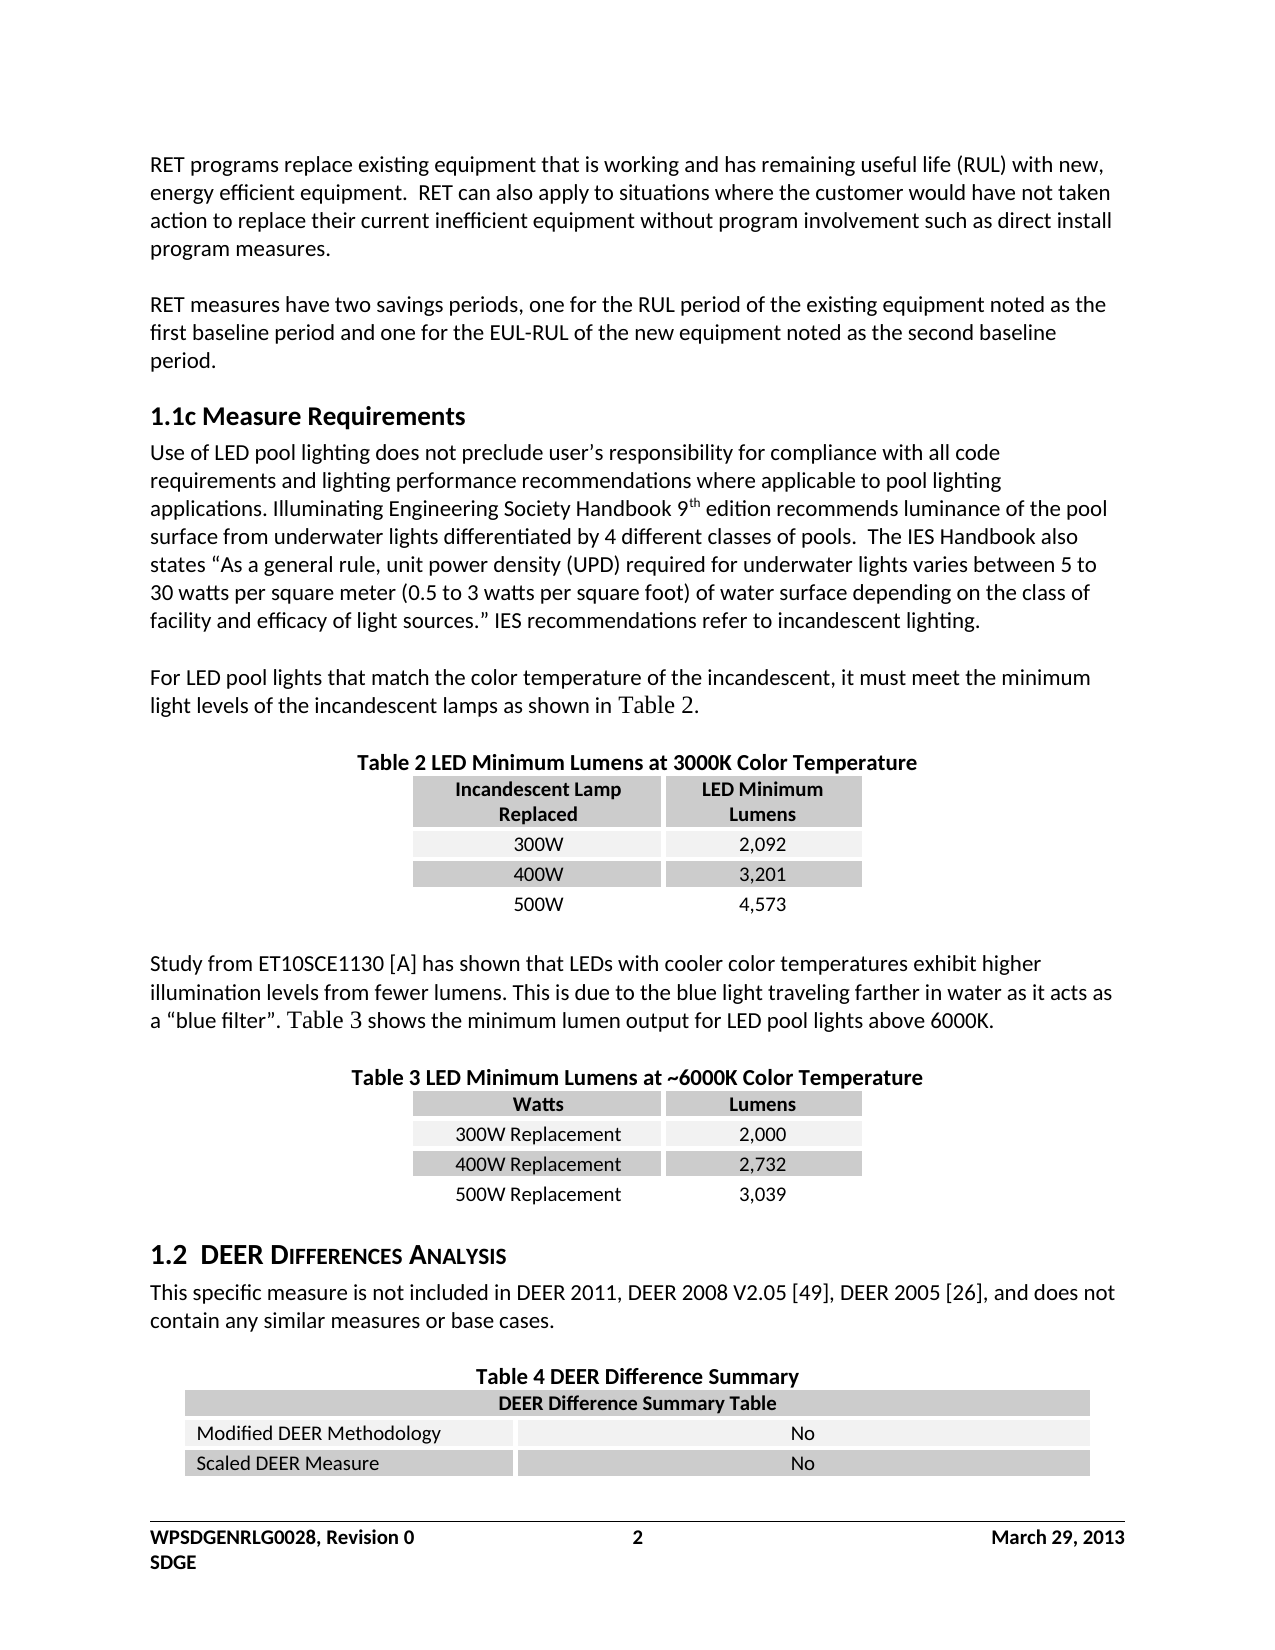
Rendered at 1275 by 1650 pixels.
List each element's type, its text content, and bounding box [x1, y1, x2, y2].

table_header LED Minimum Lumens [666, 776, 862, 827]
table_cell 2,092 [666, 831, 862, 857]
table_cell 300W Replacement [413, 1121, 661, 1146]
text RET programs replace existing equipment that is working and has remaining useful life (RUL) with new, energy efficient equipment. RET can also apply to situations where the customer would have not taken action to replace their current inefficient equipment without program involvement such as direct install program measures. [150, 150, 1125, 262]
table_cell No [518, 1450, 1090, 1476]
text Use of LED pool lighting does not preclude user’s responsibility for compliance with all code requirements and lighting performance recommendations where applicable to pool lighting applications. Illuminating Engineering Society Handbook 9th edition recommends luminance of the pool surface from underwater lights differentiated by 4 different classes of pools. The IES Handbook also states “As a general rule, unit power density (UPD) required for underwater lights varies between 5 to 30 watts per square meter (0.5 to 3 watts per square foot) of water surface depending on the class of facility and efficacy of light sources.” IES recommendations refer to incandescent lighting. [150, 438, 1125, 634]
table_cell 300W [413, 831, 661, 857]
text For LED pool lights that match the color temperature of the incandescent, it must meet the minimum light levels of the incandescent lamps as shown in Table 2. [150, 663, 1125, 720]
table_cell 2,732 [666, 1151, 862, 1176]
table_cell 3,039 [666, 1181, 862, 1206]
table_cell 3,201 [666, 861, 862, 887]
subtitle 1.1c Measure Requirements [150, 399, 1125, 432]
text Table 2 LED Minimum Lumens at 3000K Color Temperature [150, 748, 1125, 776]
table_cell 500W Replacement [413, 1181, 661, 1206]
table_header Watts [413, 1091, 661, 1116]
table_cell 400W Replacement [413, 1151, 661, 1176]
text This specific measure is not included in DEER 2011, DEER 2008 V2.05 [49], DEER 2005 [26], and does not contain any similar measures or base cases. [150, 1278, 1125, 1334]
table_header DEER Difference Summary Table [185, 1390, 1090, 1416]
table_cell 2,000 [666, 1121, 862, 1146]
text RET measures have two savings periods, one for the RUL period of the existing equipment noted as the first baseline period and one for the EUL-RUL of the new equipment noted as the second baseline period. [150, 290, 1125, 374]
table_cell No [518, 1420, 1090, 1446]
text Table 3 LED Minimum Lumens at ~6000K Color Temperature [150, 1063, 1125, 1091]
table_header Incandescent Lamp Replaced [413, 776, 661, 827]
table_cell Scaled DEER Measure [185, 1450, 513, 1476]
table_cell Modified DEER Methodology [185, 1420, 513, 1446]
table_header Lumens [666, 1091, 862, 1116]
text Table 4 DEER Difference Summary [150, 1362, 1125, 1390]
table_cell 4,573 [666, 892, 862, 917]
text Study from ET10SCE1130 [A] has shown that LEDs with cooler color temperatures exhibit higher illumination levels from fewer lumens. This is due to the blue light traveling farther in water as it acts as a “blue filter”. Table 3 shows the minimum lumen output for LED pool lights above 6000K. [150, 949, 1125, 1035]
table_cell 500W [413, 892, 661, 917]
table_cell 400W [413, 861, 661, 887]
subtitle 1.2 DEER Differences Analysis [150, 1236, 1125, 1272]
